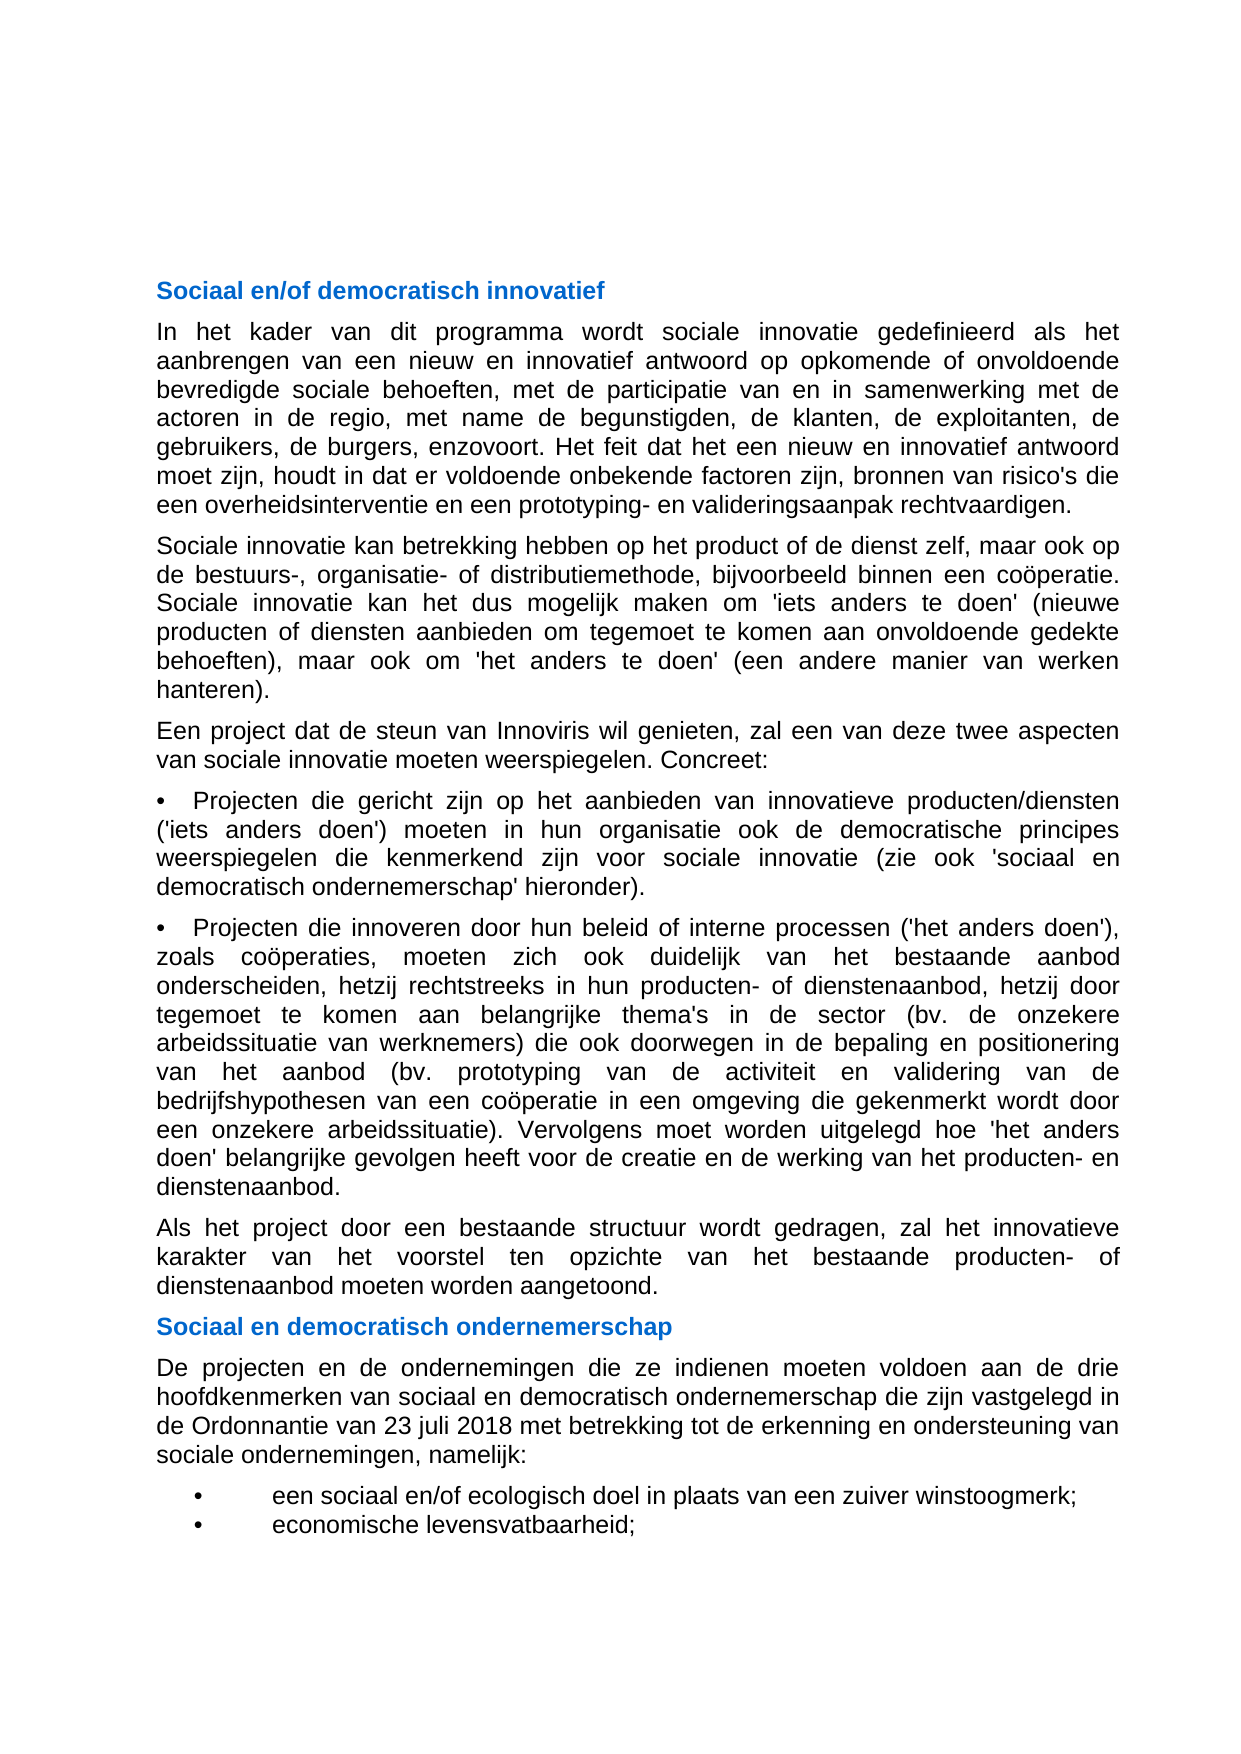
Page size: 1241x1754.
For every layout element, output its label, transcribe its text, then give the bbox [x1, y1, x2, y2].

text • Projecten die innoveren door hun beleid of interne processen ('het anders doen'), zoals coöperaties, moeten zich ook duidelijk van het bestaande aanbod onderscheiden, hetzij rechtstreeks in hun producten- of dienstenaanbod, hetzij door tegemoet te komen aan belangrijke thema's in de sector (bv. de onzekere arbeidssituatie van werknemers) die ook doorwegen in de bepaling en positionering van het aanbod (bv. prototyping van de activiteit en validering van de bedrijfshypothesen van een coöperatie in een omgeving die gekenmerkt wordt door een onzekere arbeidssituatie). Vervolgens moet worden uitgelegd hoe 'het anders doen' belangrijke gevolgen heeft voor de creatie en de werking van het producten- en dienstenaanbod. [156, 913, 1121, 1201]
text De projecten en de ondernemingen die ze indienen moeten voldoen aan de drie hoofdkenmerken van sociaal en democratisch ondernemerschap die zijn vastgelegd in de Ordonnantie van 23 juli 2018 met betrekking tot de erkenning en ondersteuning van sociale ondernemingen, namelijk: [156, 1353, 1121, 1468]
list economische levensvatbaarheid; [194, 1509, 1121, 1538]
text Sociaal en democratisch ondernemerschap [156, 1312, 1121, 1341]
text Sociale innovatie kan betrekking hebben op het product of de dienst zelf, maar ook op de bestuurs-, organisatie- of distributiemethode, bijvoorbeeld binnen een coöperatie. Sociale innovatie kan het dus mogelijk maken om 'iets anders te doen' (nieuwe producten of diensten aanbieden om tegemoet te komen aan onvoldoende gedekte behoeften), maar ook om 'het anders te doen' (een andere manier van werken hanteren). [156, 531, 1121, 703]
text Sociaal en/of democratisch innovatief [156, 276, 1121, 304]
text In het kader van dit programma wordt sociale innovatie gedefinieerd als het aanbrengen van een nieuw en innovatief antwoord op opkomende of onvoldoende bevredigde sociale behoeften, met de participatie van en in samenwerking met de actoren in de regio, met name de begunstigden, de klanten, de exploitanten, de gebruikers, de burgers, enzovoort. Het feit dat het een nieuw en innovatief antwoord moet zijn, houdt in dat er voldoende onbekende factoren zijn, bronnen van risico's die een overheidsinterventie en een prototyping- en valideringsaanpak rechtvaardigen. [156, 317, 1121, 518]
list een sociaal en/of ecologisch doel in plaats van een zuiver winstoogmerk; [194, 1481, 1121, 1509]
text Als het project door een bestaande structuur wordt gedragen, zal het innovatieve karakter van het voorstel ten opzichte van het bestaande producten- of dienstenaanbod moeten worden aangetoond. [156, 1213, 1121, 1299]
text • Projecten die gericht zijn op het aanbieden van innovatieve producten/diensten ('iets anders doen') moeten in hun organisatie ook de democratische principes weerspiegelen die kenmerkend zijn voor sociale innovatie (zie ook 'sociaal en democratisch ondernemerschap' hieronder). [156, 786, 1121, 901]
text Een project dat de steun van Innoviris wil genieten, zal een van deze twee aspecten van sociale innovatie moeten weerspiegelen. Concreet: [156, 716, 1121, 773]
